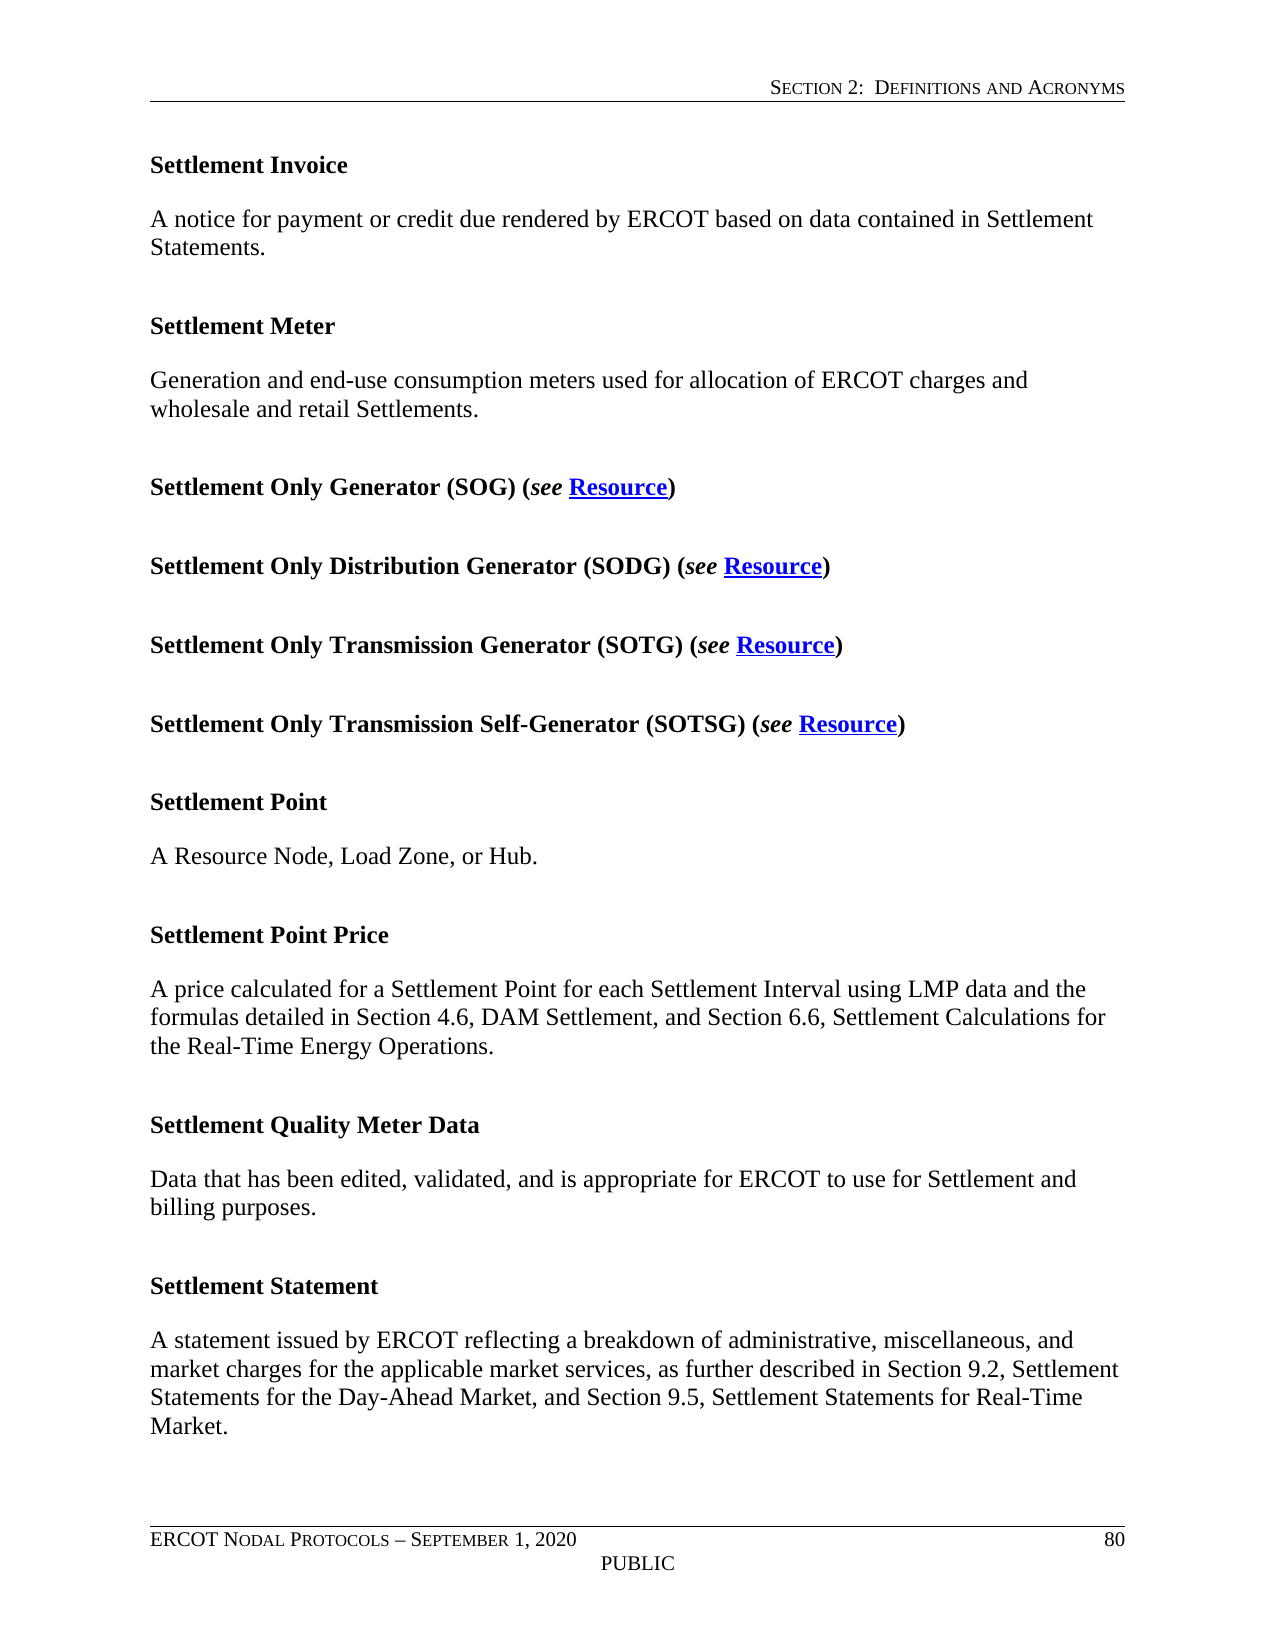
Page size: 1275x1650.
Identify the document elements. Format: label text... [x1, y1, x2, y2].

text Data that has been edited, validated, and is appropriate for ERCOT to use for Settlement and billing purposes. [150, 1164, 1125, 1221]
text Settlement Only Transmission Self-Generator (SOTSG) (see Resource) [150, 709, 1125, 737]
text A Resource Node, Load Zone, or Hub. [150, 841, 1125, 870]
text Settlement Only Distribution Generator (SODG) (see Resource) [150, 551, 1125, 580]
text Settlement Meter [150, 311, 1125, 340]
text Settlement Point Price [150, 920, 1125, 949]
text A notice for payment or credit due rendered by ERCOT based on data contained in Settlement Statements. [150, 204, 1125, 261]
text Settlement Statement [150, 1271, 1125, 1300]
text Settlement Only Generator (SOG) (see Resource) [150, 472, 1125, 501]
text Settlement Quality Meter Data [150, 1110, 1125, 1139]
text Settlement Point [150, 787, 1125, 816]
text A statement issued by ERCOT reflecting a breakdown of administrative, miscellaneous, and market charges for the applicable market services, as further described in Section 9.2, Settlement Statements for the Day-Ahead Market, and Section 9.5, Settlement Statements for Real-Time Market. [150, 1325, 1125, 1440]
text A price calculated for a Settlement Point for each Settlement Interval using LMP data and the formulas detailed in Section 4.6, DAM Settlement, and Section 6.6, Settlement Calculations for the Real-Time Energy Operations. [150, 974, 1125, 1060]
text Settlement Only Transmission Generator (SOTG) (see Resource) [150, 630, 1125, 659]
text Settlement Invoice [150, 150, 1125, 179]
text Generation and end-use consumption meters used for allocation of ERCOT charges and wholesale and retail Settlements. [150, 365, 1125, 422]
